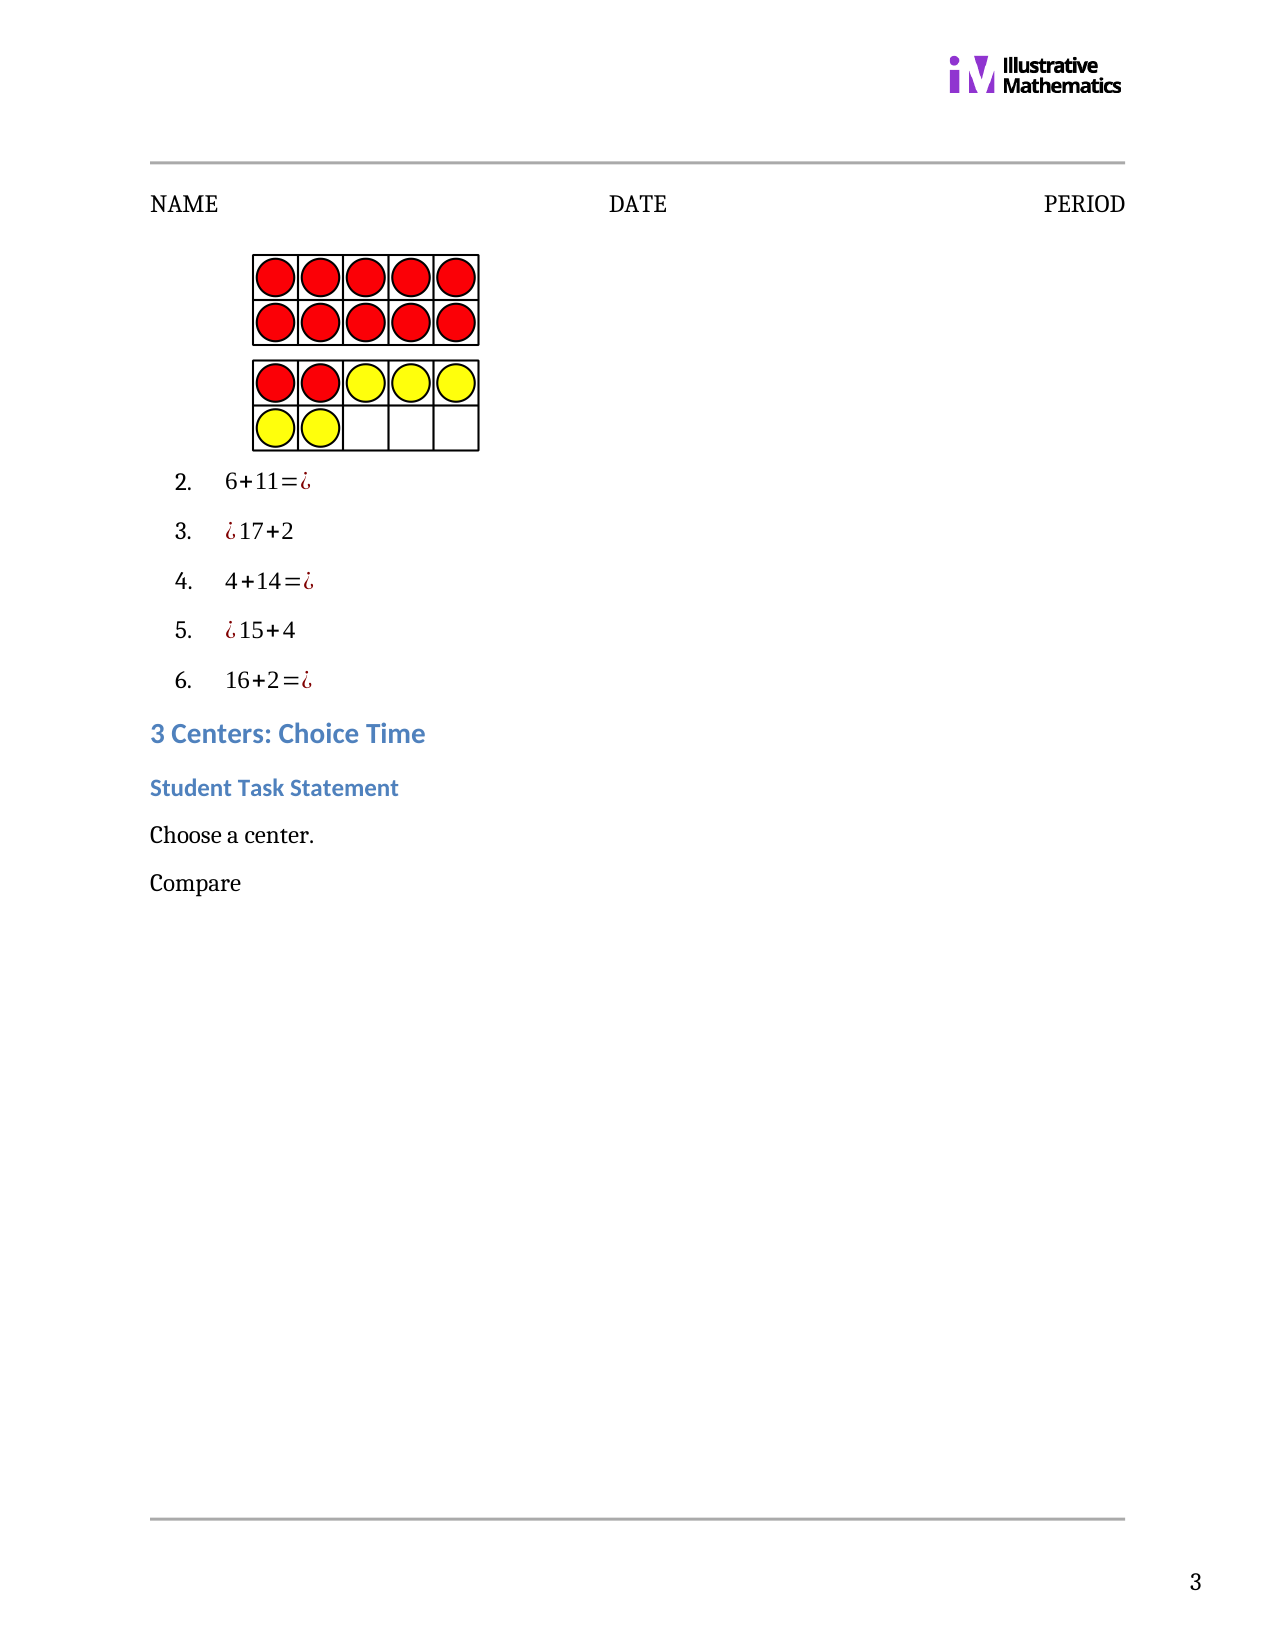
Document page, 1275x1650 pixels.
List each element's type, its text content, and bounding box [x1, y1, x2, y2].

picture [243, 247, 488, 458]
picture [949, 55, 1121, 93]
text Choose a center. [150, 821, 1125, 850]
subtitle Student Task Statement [150, 772, 1125, 802]
subtitle 3 Centers: Choice Time [150, 715, 1125, 751]
text Compare [150, 869, 1125, 897]
